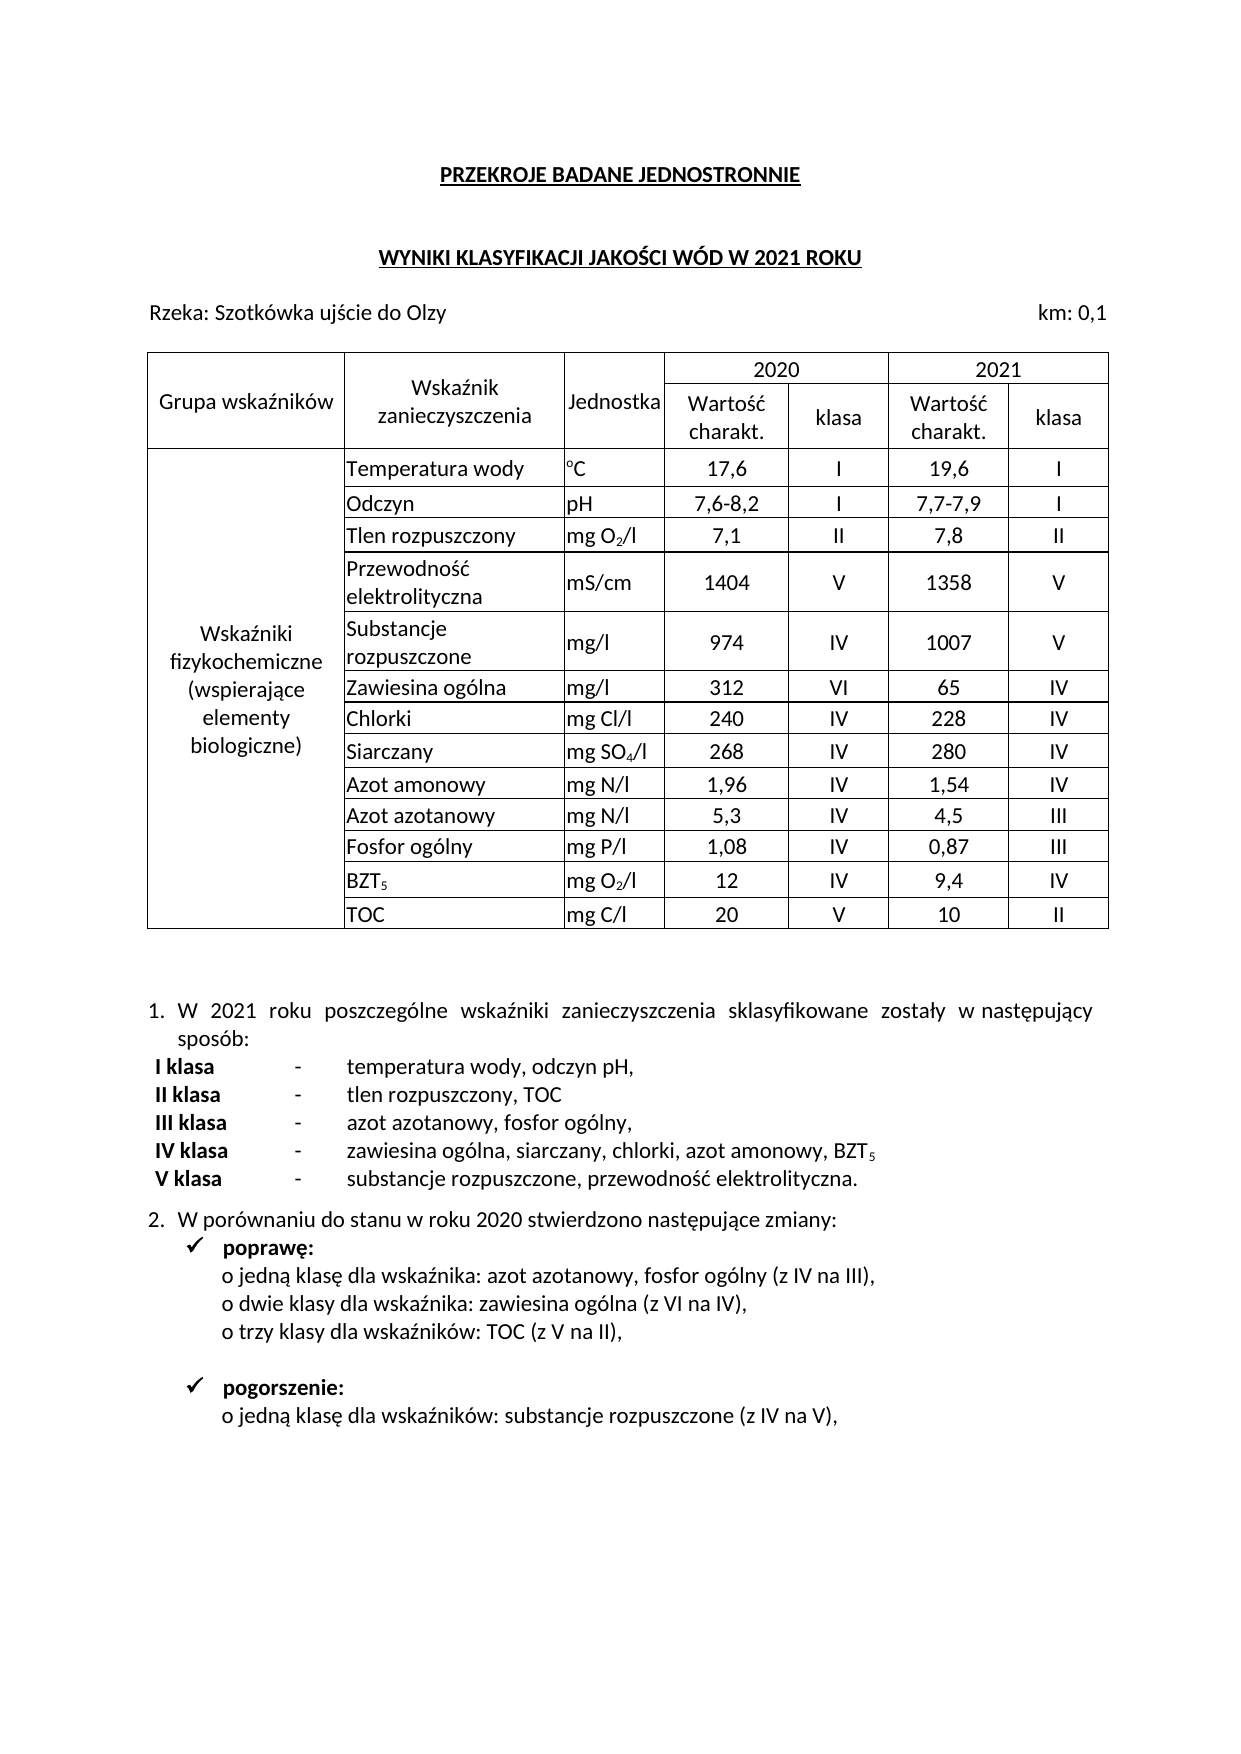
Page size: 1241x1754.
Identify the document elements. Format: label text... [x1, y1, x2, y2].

table_cell 10 [889, 898, 1008, 928]
table_cell TOC [345, 898, 564, 928]
table_cell - [287, 1164, 339, 1192]
table_cell Temperatura wody [345, 449, 564, 486]
table_cell IV [1009, 862, 1108, 897]
table_cell BZT5 [345, 862, 564, 897]
table_cell 65 [889, 671, 1008, 701]
table_cell mg Cl/l [565, 703, 664, 733]
table_header I klasa [148, 1052, 287, 1080]
table_cell Grupa wskaźników [148, 353, 344, 448]
table_cell Chlorki [345, 703, 564, 733]
table_cell IV [789, 862, 888, 897]
table_cell IV [789, 768, 888, 798]
table_cell 4,5 [889, 799, 1008, 829]
table_cell azot azotanowy, fosfor ogólny, [339, 1108, 1093, 1136]
table_cell V [789, 553, 888, 611]
table_cell IV [789, 831, 888, 861]
table_cell oC [565, 449, 664, 486]
table_cell substancje rozpuszczone, przewodność elektrolityczna. [339, 1164, 1093, 1192]
table_cell 1,08 [665, 831, 788, 861]
table_cell Wskaźniki fizykochemiczne (wspierające elementy biologiczne) [148, 449, 344, 928]
table_cell klasa [789, 384, 888, 448]
table_cell mg N/l [565, 768, 664, 798]
table_header Rzeka: Szotkówka ujście do Olzy [148, 271, 664, 352]
table_cell Odczyn [345, 487, 564, 517]
table_cell 0,87 [889, 831, 1008, 861]
table_cell V [1009, 612, 1108, 670]
table_cell Azot azotanowy [345, 799, 564, 829]
text PRZEKROJE BADANE JEDNOSTRONNIE [148, 160, 1093, 188]
table_cell mg N/l [565, 799, 664, 829]
table_cell mg O2/l [565, 862, 664, 897]
table_cell II [1009, 898, 1108, 928]
table_cell 1,54 [889, 768, 1008, 798]
table_cell 17,6 [665, 449, 788, 486]
list W 2021 roku poszczególne wskaźniki zanieczyszczenia sklasyfikowane zostały w następujący sposób: [148, 996, 1093, 1052]
table_cell 7,7-7,9 [889, 487, 1008, 517]
table_cell 7,1 [665, 518, 788, 551]
table_cell mg P/l [565, 831, 664, 861]
table_cell IV [1009, 671, 1108, 701]
table_cell III [1009, 831, 1108, 861]
table_cell Przewodność elektrolityczna [345, 553, 564, 611]
table_cell IV [1009, 768, 1108, 798]
table_cell Zawiesina ogólna [345, 671, 564, 701]
table_cell 1358 [889, 553, 1008, 611]
table_cell 5,3 [665, 799, 788, 829]
table_cell Wartość charakt. [665, 384, 788, 448]
table_cell 228 [889, 703, 1008, 733]
table_cell Jednostka [565, 353, 664, 448]
table_cell mg/l [565, 612, 664, 670]
table_cell tlen rozpuszczony, TOC [339, 1080, 1093, 1108]
table_cell mg SO4/l [565, 734, 664, 767]
text WYNIKI KLASYFIKACJI JAKOŚCI WÓD W 2021 ROKU [148, 243, 1093, 271]
table_cell [1108, 321, 1112, 352]
table_cell 12 [665, 862, 788, 897]
table_cell IV [1009, 734, 1108, 767]
table_cell I [1009, 487, 1108, 517]
table_cell Fosfor ogólny [345, 831, 564, 861]
table_cell II [789, 518, 888, 551]
table_cell mg C/l [565, 898, 664, 928]
table_cell V [789, 898, 888, 928]
table_cell Tlen rozpuszczony [345, 518, 564, 551]
table_cell klasa [1009, 384, 1108, 448]
list pogorszenie: [185, 1373, 1093, 1401]
list W porównaniu do stanu w roku 2020 stwierdzono następujące zmiany: [148, 1205, 1093, 1233]
table_cell 1404 [665, 553, 788, 611]
table_cell 2020 [665, 353, 888, 383]
table_cell III [1009, 799, 1108, 829]
table_cell IV [1009, 703, 1108, 733]
table_cell I [789, 487, 888, 517]
text o dwie klasy dla wskaźnika: zawiesina ogólna (z VI na IV), [221, 1289, 1093, 1317]
table_cell 1007 [889, 612, 1008, 670]
table_cell 240 [665, 703, 788, 733]
table_cell I [1009, 449, 1108, 486]
table_cell IV klasa [148, 1136, 287, 1164]
table_cell IV [789, 799, 888, 829]
table_cell 19,6 [889, 449, 1008, 486]
table_cell 974 [665, 612, 788, 670]
table_cell V klasa [148, 1164, 287, 1192]
table_cell 312 [665, 671, 788, 701]
table_cell 1,96 [665, 768, 788, 798]
table_cell mg O2/l [565, 518, 664, 551]
table_cell - [287, 1108, 339, 1136]
table_cell 2021 [889, 353, 1108, 383]
table_cell II klasa [148, 1080, 287, 1108]
text o jedną klasę dla wskaźnika: azot azotanowy, fosfor ogólny (z IV na III), [221, 1261, 1093, 1289]
table_cell Substancje rozpuszczone [345, 612, 564, 670]
table_cell mS/cm [565, 553, 664, 611]
table_cell 7,6-8,2 [665, 487, 788, 517]
table_cell mg/l [565, 671, 664, 701]
table_cell Siarczany [345, 734, 564, 767]
table_cell Wskaźnik zanieczyszczenia [345, 353, 564, 448]
table_cell IV [789, 612, 888, 670]
table_cell 268 [665, 734, 788, 767]
table_cell 280 [889, 734, 1008, 767]
list poprawę: [185, 1233, 1093, 1261]
text o trzy klasy dla wskaźników: TOC (z V na II), [221, 1317, 1093, 1345]
text o jedną klasę dla wskaźników: substancje rozpuszczone (z IV na V), [221, 1401, 1093, 1429]
table_header km: 0,1 [664, 271, 1108, 352]
table_cell IV [789, 703, 888, 733]
table_header temperatura wody, odczyn pH, [339, 1052, 1093, 1080]
table_cell VI [789, 671, 888, 701]
table_cell - [287, 1136, 339, 1164]
table_cell I [789, 449, 888, 486]
table_cell 20 [665, 898, 788, 928]
table_cell - [287, 1080, 339, 1108]
table_cell IV [789, 734, 888, 767]
table_cell Wartość charakt. [889, 384, 1008, 448]
table_cell zawiesina ogólna, siarczany, chlorki, azot amonowy, BZT5 [339, 1136, 1093, 1164]
table_cell 9,4 [889, 862, 1008, 897]
table_cell III klasa [148, 1108, 287, 1136]
table_cell V [1009, 553, 1108, 611]
table_header - [287, 1052, 339, 1080]
table_cell 7,8 [889, 518, 1008, 551]
table_cell Azot amonowy [345, 768, 564, 798]
table_cell pH [565, 487, 664, 517]
table_cell II [1009, 518, 1108, 551]
